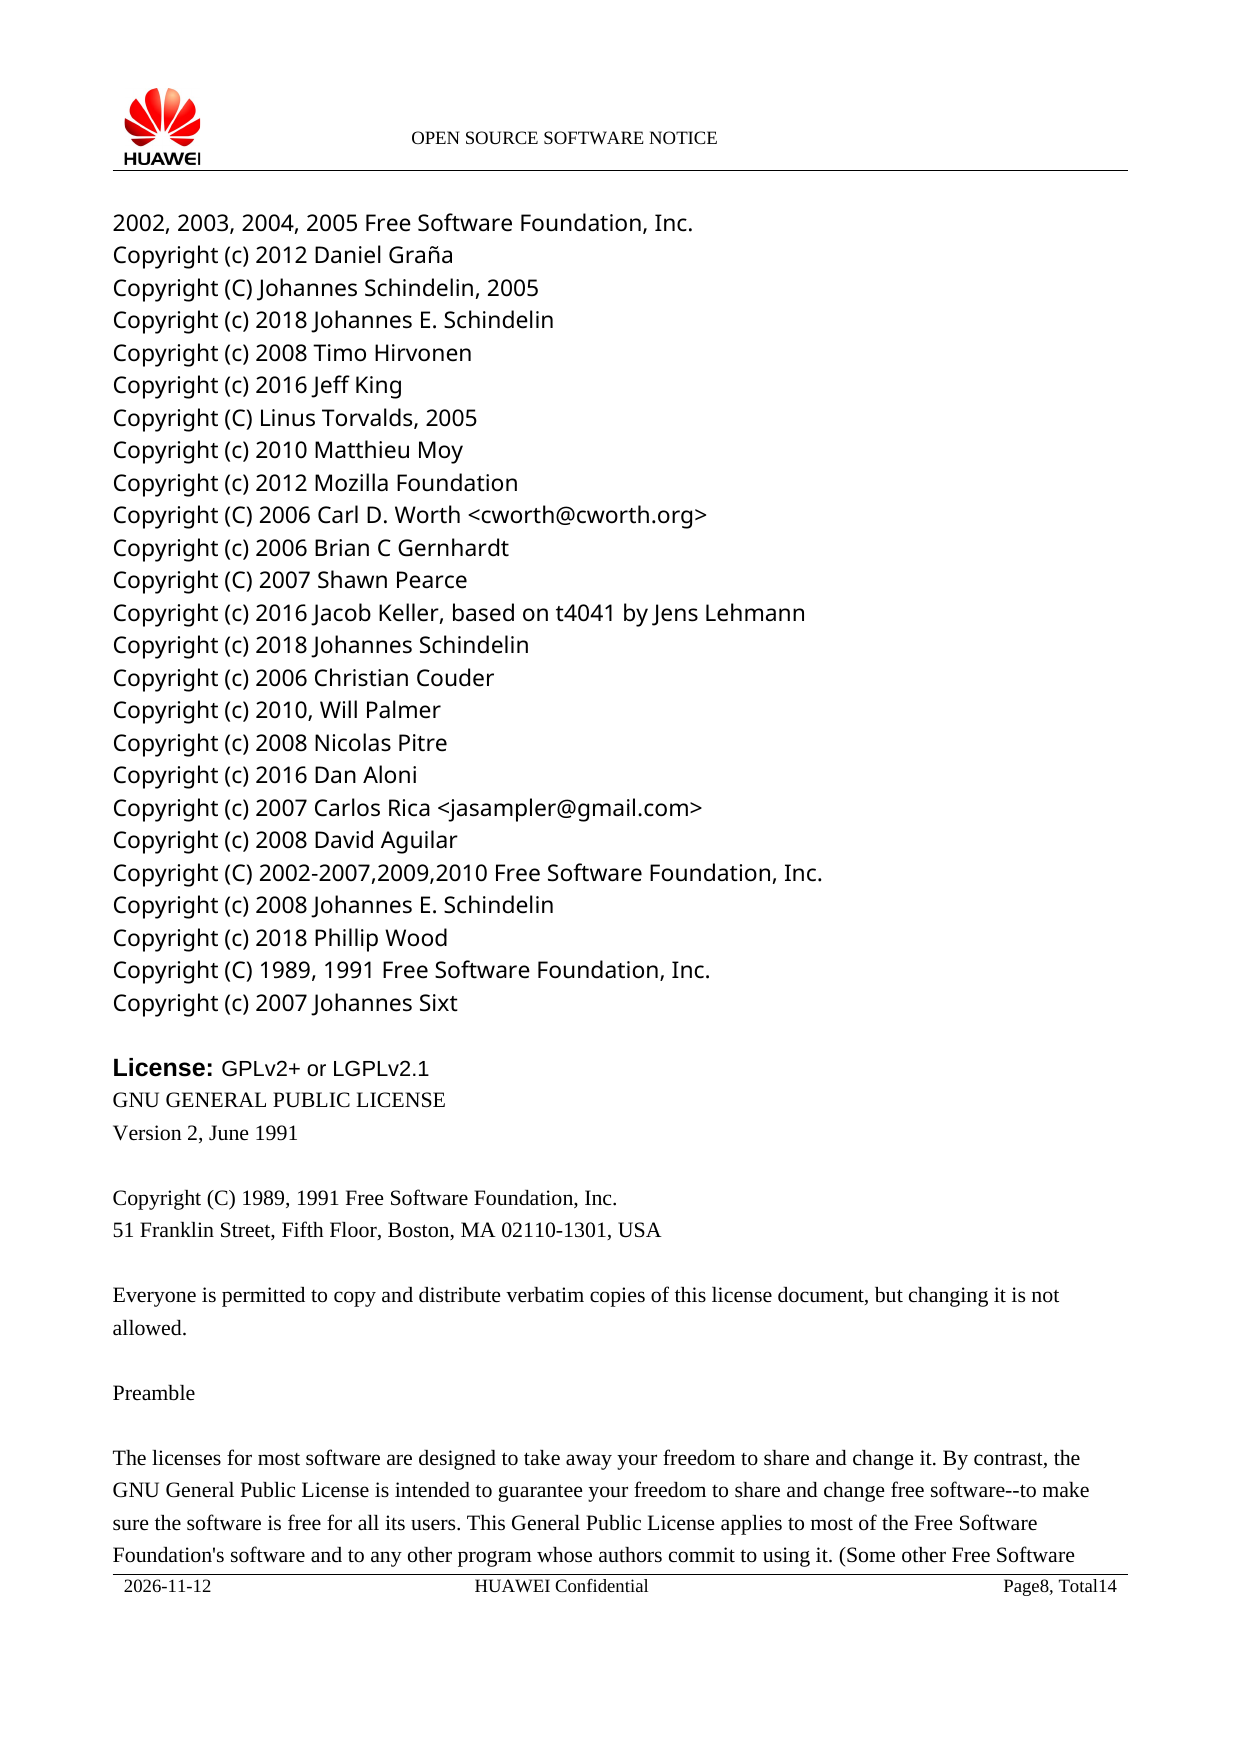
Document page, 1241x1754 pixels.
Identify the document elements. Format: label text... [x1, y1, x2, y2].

picture [124, 88, 201, 165]
text License: GPLv2+ or LGPLv2.1 [112, 1051, 1128, 1084]
